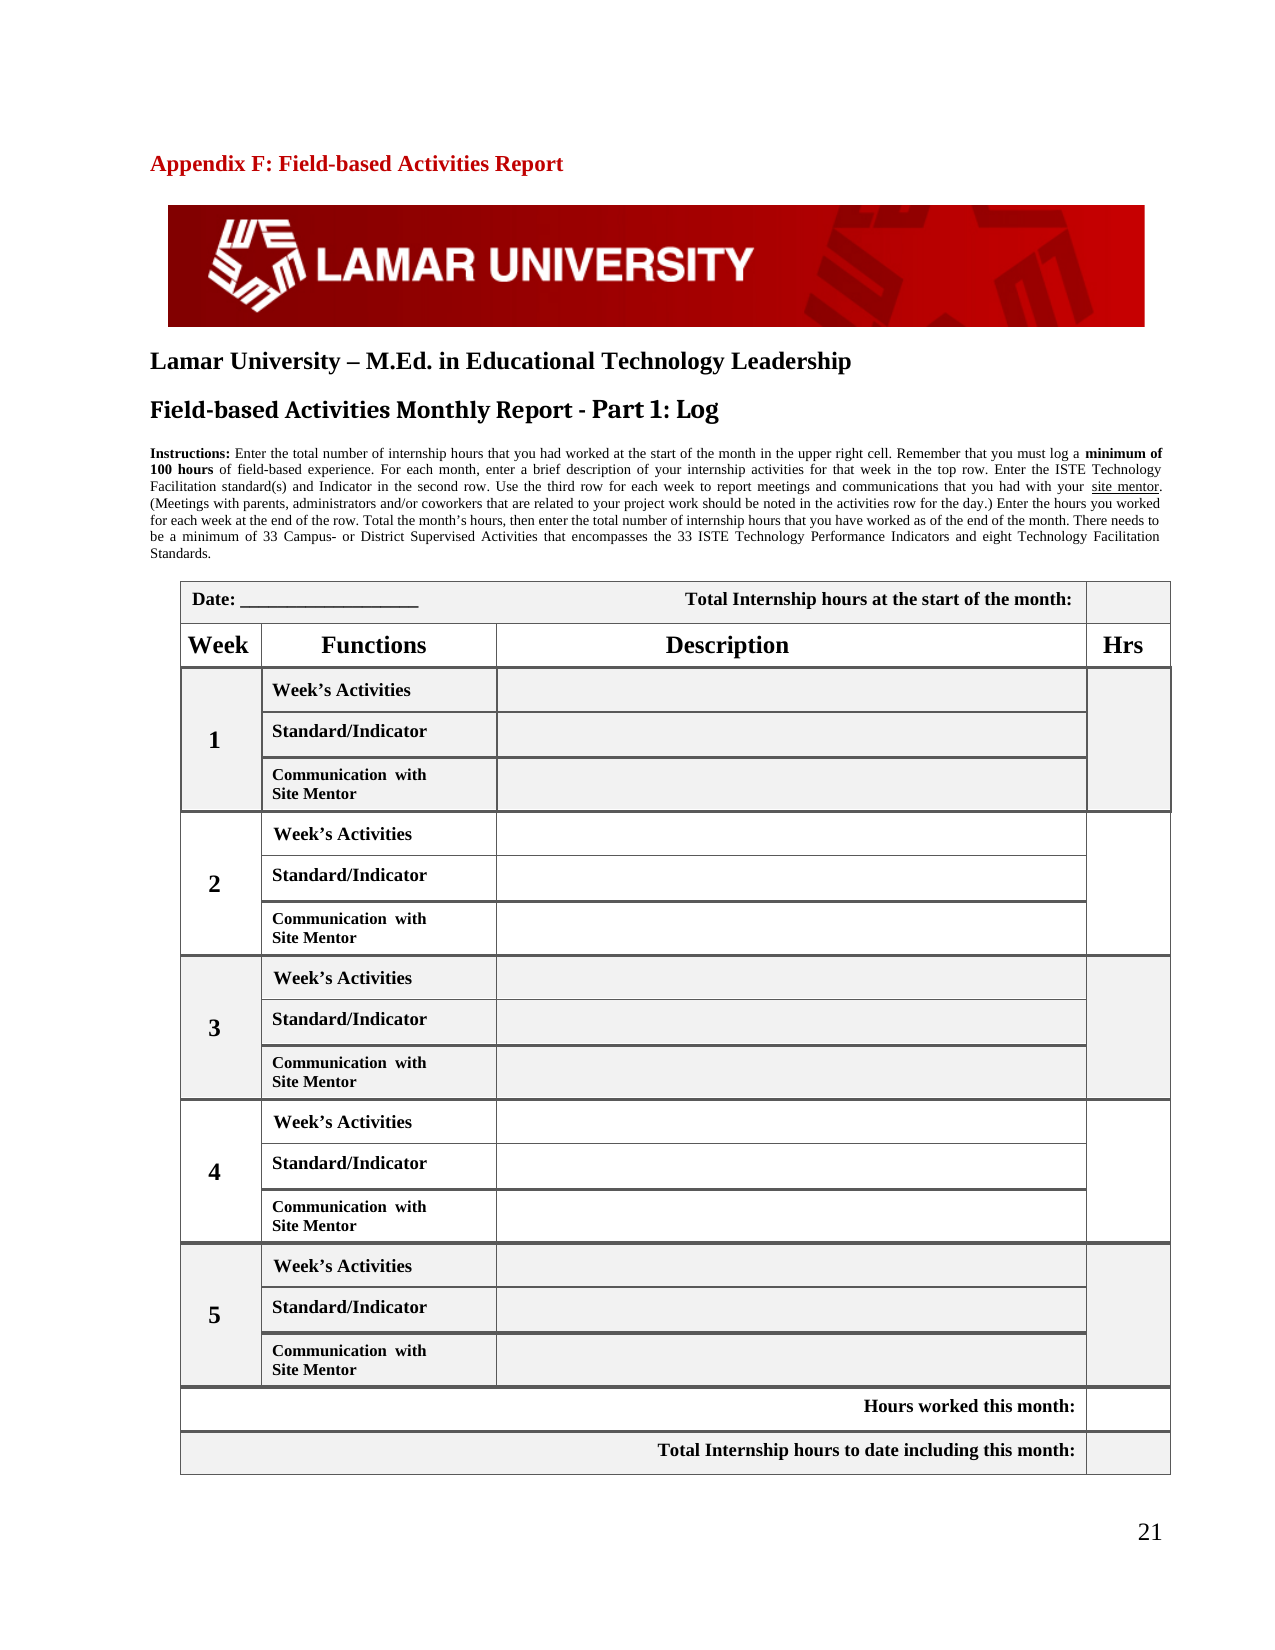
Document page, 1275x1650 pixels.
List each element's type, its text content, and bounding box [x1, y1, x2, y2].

subtitle Field-based Activities Monthly Report - Part 1: Log [150, 394, 1162, 425]
table_cell 1 [182, 669, 261, 809]
table_header Date: ___________________ Total Internship hours at the start of the month: [181, 582, 1086, 623]
table_cell 2 [181, 813, 261, 953]
table_cell Standard/Indicator [262, 1288, 496, 1331]
table_cell [497, 856, 1086, 899]
table_cell Week’s Activities [262, 813, 496, 854]
table_cell [1087, 1389, 1170, 1430]
table_cell [498, 759, 1086, 809]
table_cell Standard/Indicator [262, 1144, 496, 1187]
table_cell Week’s Activities [262, 957, 496, 998]
table_cell Standard/Indicator [262, 1000, 496, 1043]
table_cell [497, 1000, 1086, 1043]
table_cell [497, 1047, 1086, 1097]
table_cell Standard/Indicator [262, 856, 496, 899]
table_cell [1087, 813, 1170, 953]
table_cell Hrs [1087, 624, 1170, 666]
table_header [1087, 582, 1170, 623]
table_cell 5 [181, 1245, 261, 1385]
table_cell [1088, 669, 1170, 809]
table_cell Week [181, 624, 261, 666]
table_cell [1087, 957, 1170, 1097]
table_cell 4 [181, 1101, 261, 1241]
table_cell [1087, 1433, 1170, 1474]
table_cell [498, 713, 1086, 756]
table_cell [497, 1245, 1086, 1286]
table_cell Week’s Activities [263, 669, 496, 711]
table_cell Communication with Site Mentor [262, 903, 496, 953]
table_cell [497, 1191, 1086, 1241]
table_cell [1087, 1101, 1170, 1241]
table_cell Week’s Activities [262, 1245, 496, 1286]
table_cell [497, 1288, 1086, 1331]
table_cell Hours worked this month: [181, 1389, 1086, 1430]
text Instructions: Enter the total number of internship hours that you had worked at the start of the month in the upper right cell. Remember that you must log a minimum of 100 hours of field-based experience. For each month, enter a brief description of your internship activities for that week in the top row. Enter the ISTE Technology Facilitation standard(s) and Indicator in the second row. Use the third row for each week to report meetings and communications that you had with your site mentor. (Meetings with parents, administrators and/or coworkers that are related to your project work should be noted in the activities row for the day.) Enter the hours you worked for each week at the end of the row. Total the month’s hours, then enter the total number of internship hours that you have worked as of the end of the month. There needs to be a minimum of 33 Campus- or District Supervised Activities that encompasses the 33 ISTE Technology Performance Indicators and eight Technology Facilitation Standards. [150, 444, 1162, 562]
table_cell [1087, 1245, 1170, 1385]
table_cell [497, 957, 1086, 998]
table_cell [497, 1101, 1086, 1142]
text Lamar University – M.Ed. in Educational Technology Leadership [150, 346, 1162, 375]
table_cell Communication with Site Mentor [262, 1191, 496, 1241]
table_cell Communication with Site Mentor [262, 1047, 496, 1097]
table_cell Communication with Site Mentor [263, 759, 496, 809]
table_cell [497, 903, 1086, 953]
table_cell Description [497, 624, 1086, 666]
table_cell [497, 1335, 1086, 1385]
table_cell 3 [181, 957, 261, 1097]
table_cell [497, 1144, 1086, 1187]
text Appendix F: Field-based Activities Report [150, 150, 1162, 176]
table_cell Functions [262, 624, 496, 666]
table_cell Week’s Activities [262, 1101, 496, 1142]
table_cell Total Internship hours to date including this month: [181, 1433, 1086, 1474]
table_cell Standard/Indicator [263, 713, 496, 756]
picture [168, 205, 1145, 327]
table_cell [498, 669, 1086, 711]
table_cell [497, 813, 1086, 854]
table_cell Communication with Site Mentor [262, 1335, 496, 1385]
